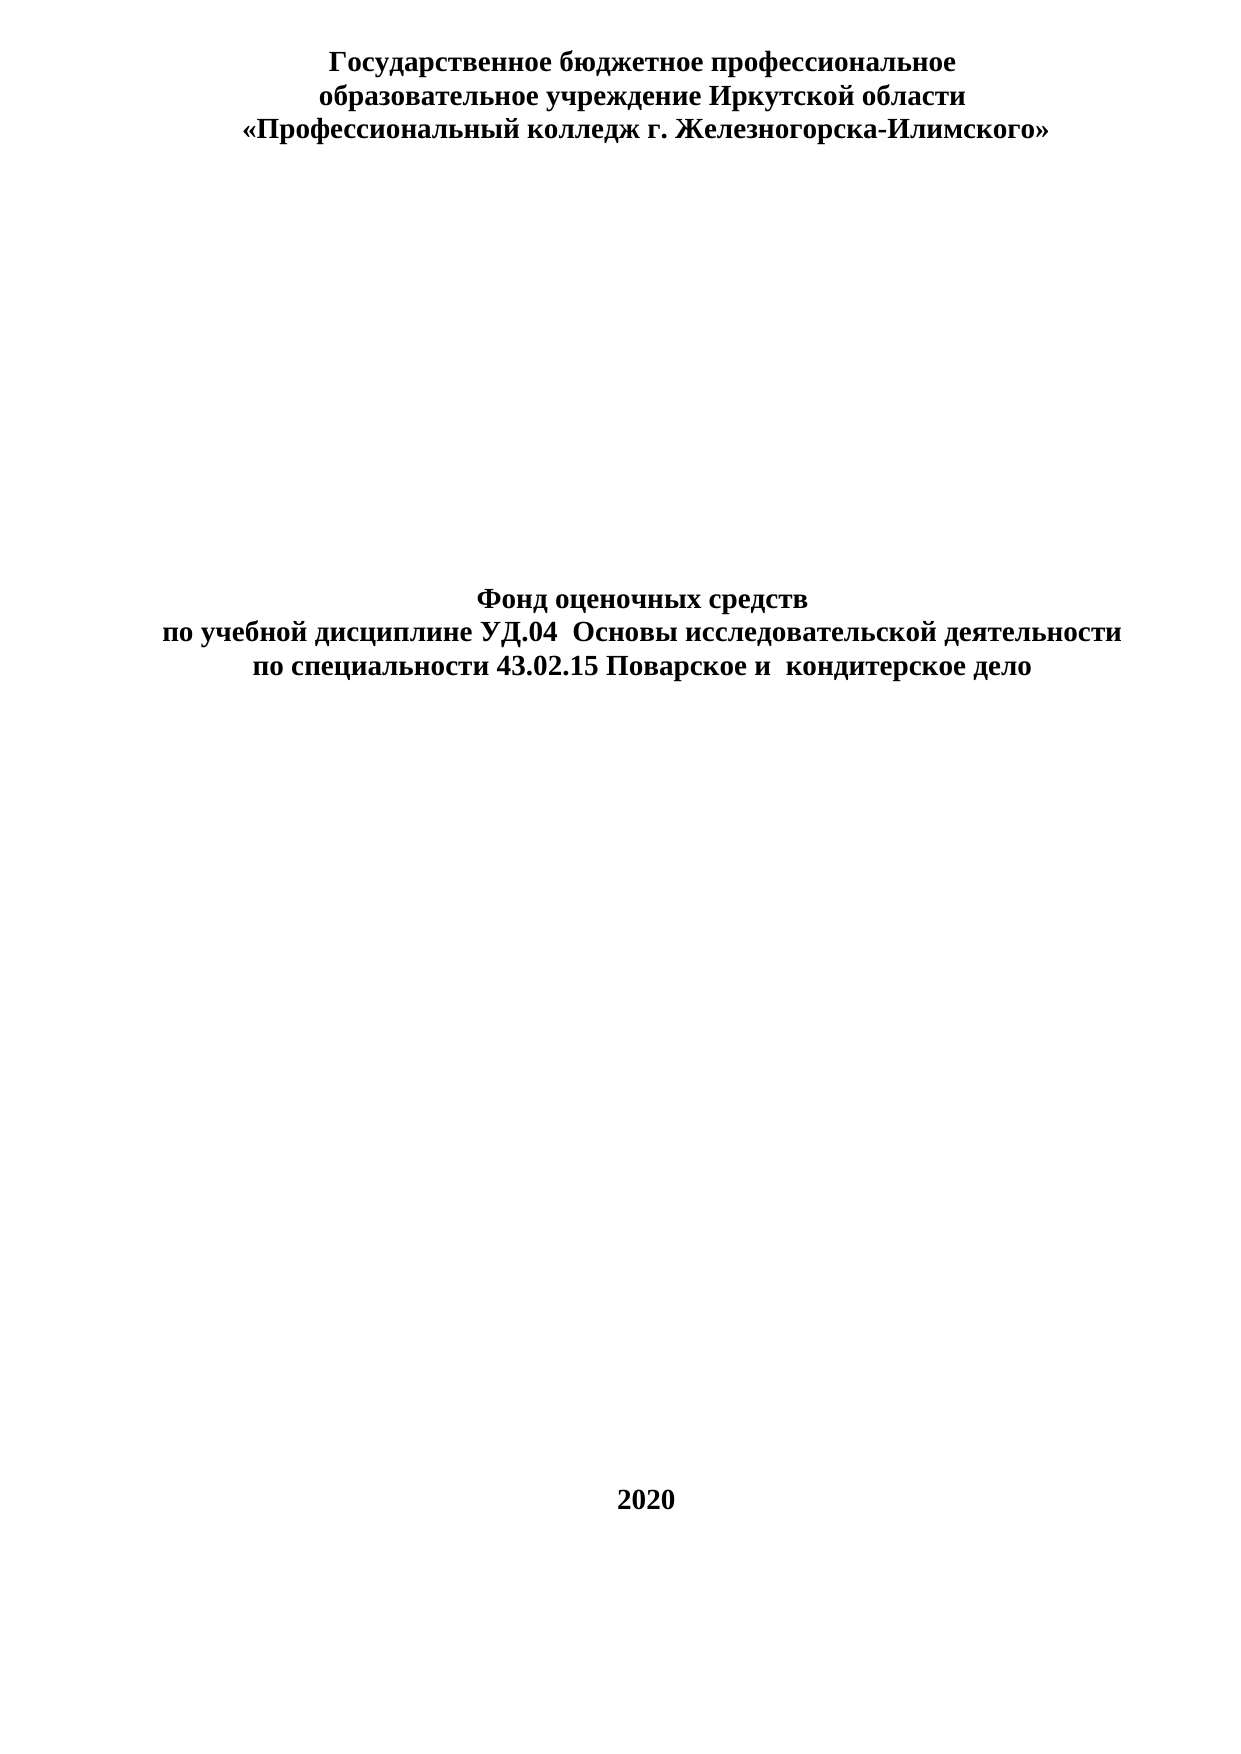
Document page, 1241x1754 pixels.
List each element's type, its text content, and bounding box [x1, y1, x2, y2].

text Государственное бюджетное профессиональное [103, 44, 1181, 78]
text 2020 [103, 1482, 1181, 1515]
text Фонд оценочных средств [103, 581, 1181, 614]
text по специальности 43.02.15 Поварское и кондитерское дело [103, 648, 1181, 682]
text «Профессиональный колледж г. Железногорска-Илимского» [103, 111, 1181, 145]
text образовательное учреждение Иркутской области [103, 78, 1181, 111]
text по учебной дисциплине УД.04 Основы исследовательской деятельности [103, 614, 1181, 648]
